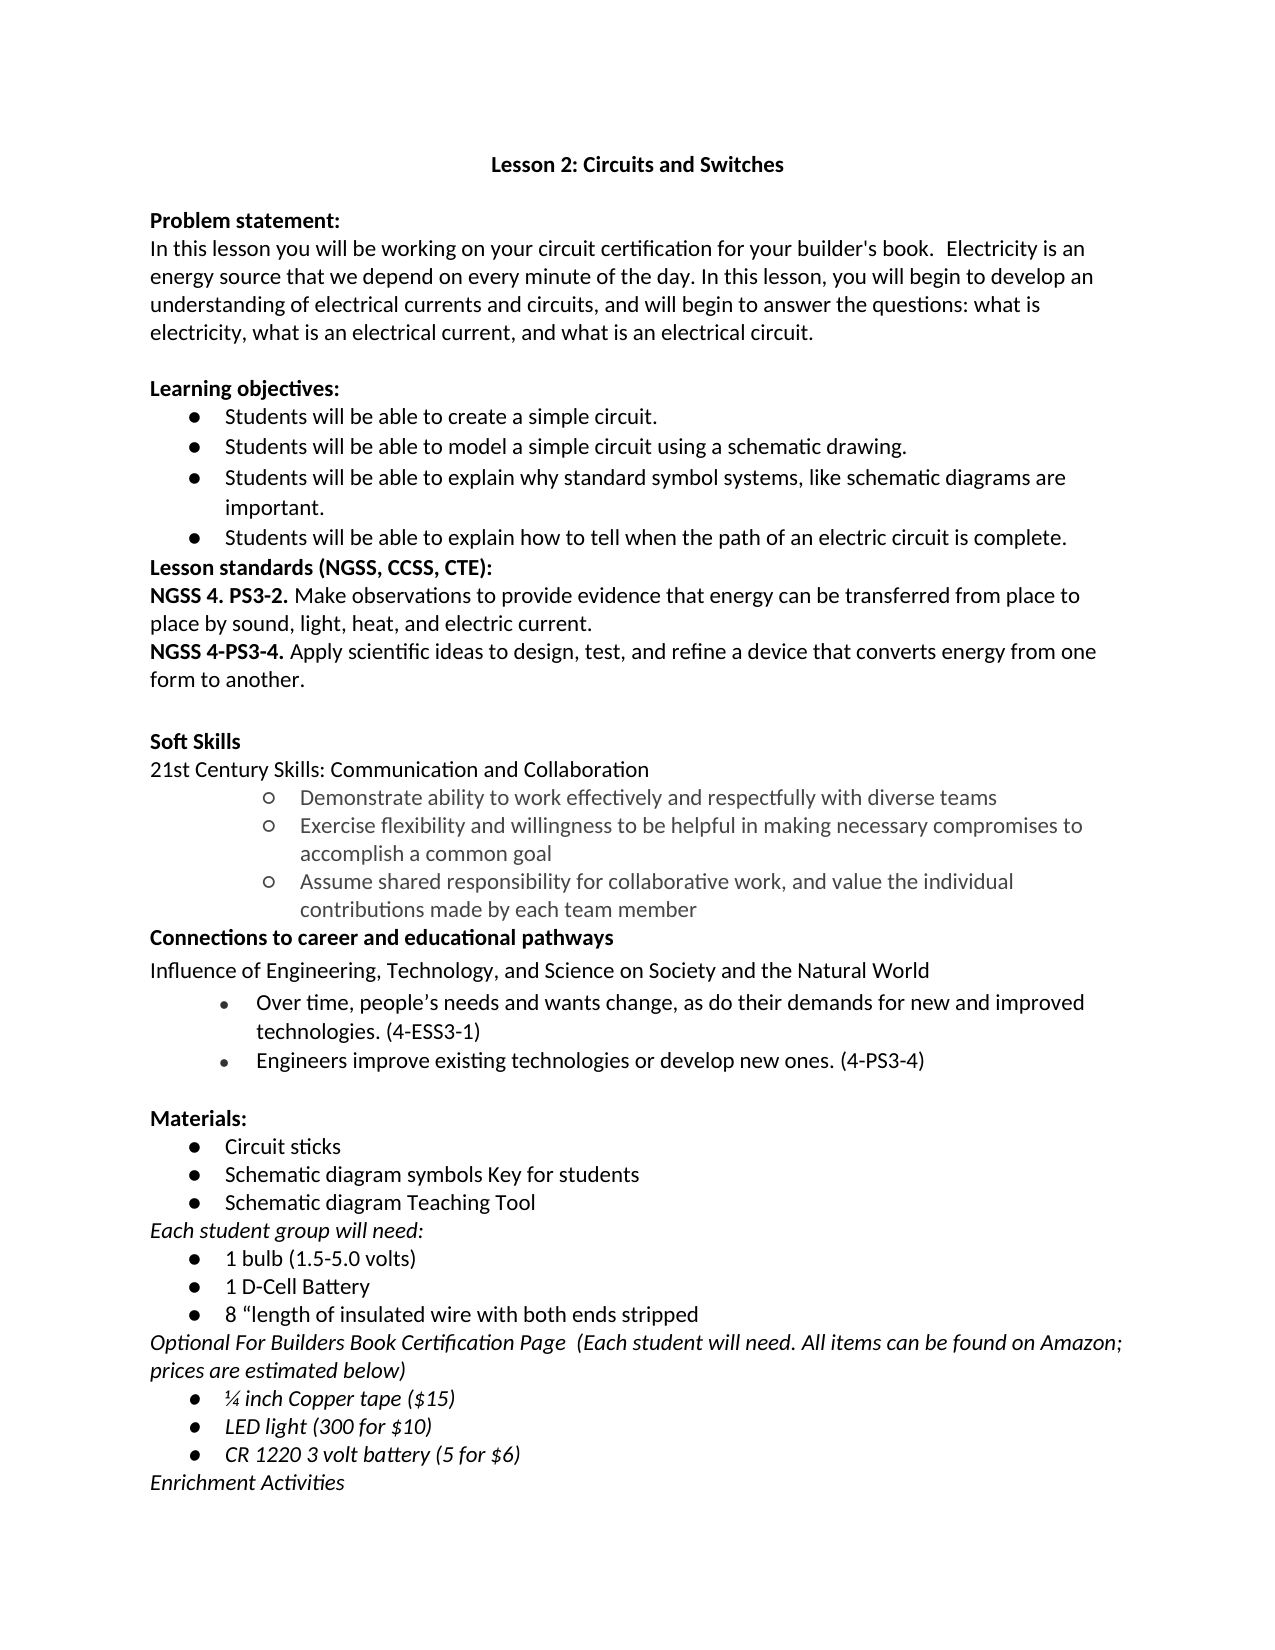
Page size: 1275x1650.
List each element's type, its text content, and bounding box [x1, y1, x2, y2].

list Schematic diagram Teaching Tool [187, 1188, 1125, 1216]
list 8 “length of insulated wire with both ends stripped [187, 1300, 1125, 1328]
list Exercise flexibility and willingness to be helpful in making necessary compromises to accomplish a common goal [262, 811, 1125, 867]
text NGSS 4-PS3-4. Apply scientific ideas to design, test, and refine a device that converts energy from one form to another. [150, 637, 1125, 693]
list Engineers improve existing technologies or develop new ones. (4-PS3-4) [219, 1047, 1125, 1075]
text Influence of Engineering, Technology, and Science on Society and the Natural World [150, 956, 1125, 984]
text Soft Skills [150, 727, 1125, 755]
list LED light (300 for $10) [187, 1412, 1125, 1440]
list Over time, people’s needs and wants change, as do their demands for new and improved technologies. (4-ESS3-1) [219, 988, 1125, 1045]
list Students will be able to explain how to tell when the path of an electric circuit is complete. [187, 523, 1125, 551]
text Problem statement: [150, 206, 1125, 234]
list CR 1220 3 volt battery (5 for $6) [187, 1440, 1125, 1468]
list 1 D-Cell Battery [187, 1272, 1125, 1300]
list Assume shared responsibility for collaborative work, and value the individual contributions made by each team member [262, 867, 1125, 923]
text Lesson standards (NGSS, CCSS, CTE): [150, 553, 1125, 581]
list Schematic diagram symbols Key for students [187, 1160, 1125, 1188]
text Enrichment Activities [150, 1468, 1125, 1496]
text NGSS 4. PS3-2. Make observations to provide evidence that energy can be transferred from place to place by sound, light, heat, and electric current. [150, 581, 1125, 637]
text Materials: [150, 1104, 1125, 1132]
list ¼ inch Copper tape ($15) [187, 1384, 1125, 1412]
list 1 bulb (1.5-5.0 volts) [187, 1244, 1125, 1272]
text Lesson 2: Circuits and Switches [150, 150, 1125, 178]
list Students will be able to create a simple circuit. [187, 402, 1125, 430]
text Learning objectives: [150, 374, 1125, 402]
text Each student group will need: [150, 1216, 1125, 1244]
text In this lesson you will be working on your circuit certification for your builder's book. Electricity is an energy source that we depend on every minute of the day. In this lesson, you will begin to develop an understanding of electrical currents and circuits, and will begin to answer the questions: what is electricity, what is an electrical current, and what is an electrical circuit. [150, 234, 1125, 346]
list Students will be able to explain why standard symbol systems, like schematic diagrams are important. [187, 463, 1125, 521]
text Optional For Builders Book Certification Page (Each student will need. All items can be found on Amazon; prices are estimated below) [150, 1328, 1125, 1384]
text Connections to career and educational pathways [150, 923, 1125, 952]
list Students will be able to model a simple circuit using a schematic drawing. [187, 432, 1125, 460]
list Demonstrate ability to work effectively and respectfully with diverse teams [262, 783, 1125, 811]
text 21st Century Skills: Communication and Collaboration [150, 755, 1125, 783]
list Circuit sticks [187, 1132, 1125, 1160]
